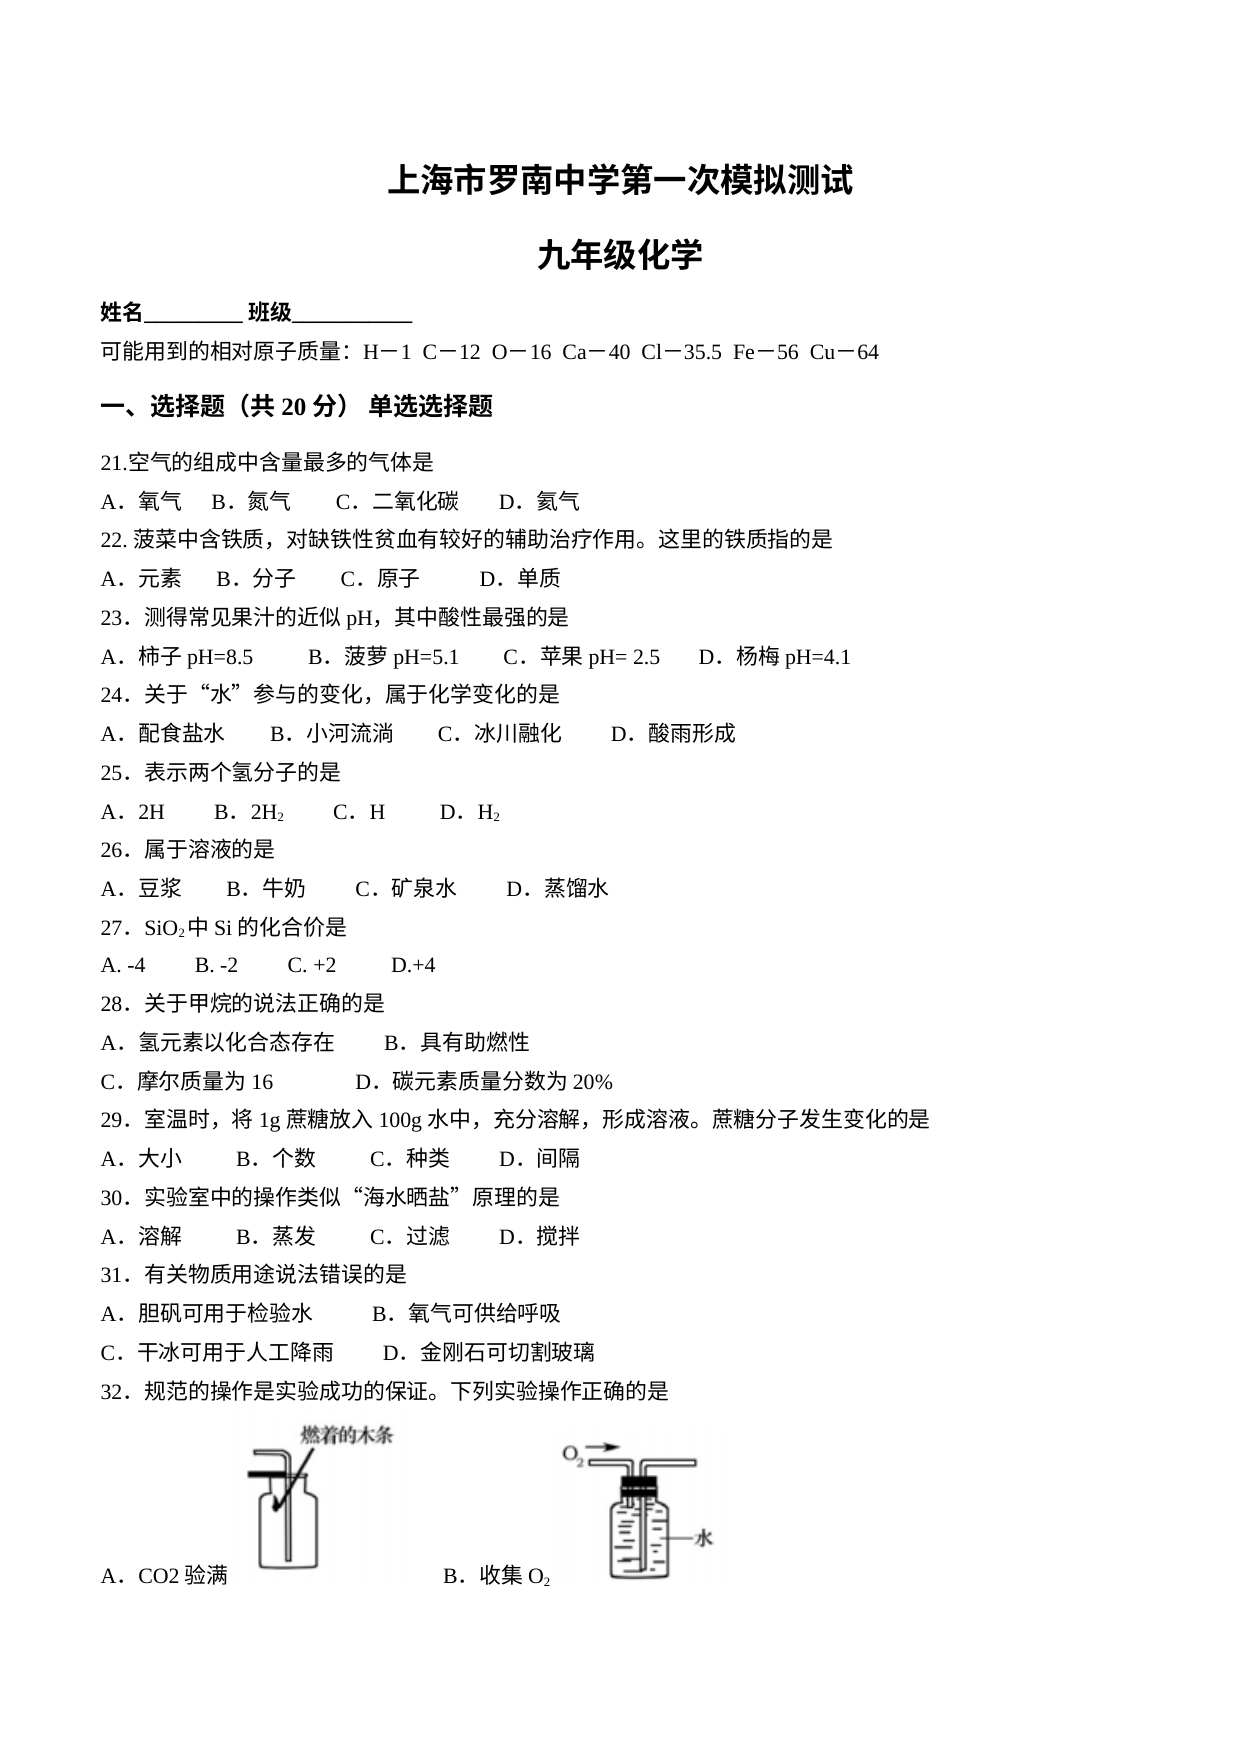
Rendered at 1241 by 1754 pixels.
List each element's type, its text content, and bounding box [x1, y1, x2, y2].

text A．溶解 B．蒸发 C．过滤 D．搅拌 [100, 1218, 1140, 1251]
text 26．属于溶液的是 [100, 832, 1140, 864]
text 九年级化学 [100, 220, 1140, 285]
text 27．SiO2中 Si 的化合价是 [100, 909, 1140, 942]
text A．配食盐水 B．小河流淌 C．冰川融化 D．酸雨形成 [100, 716, 1140, 748]
text A．元素 B．分子 C．原子 D．单质 [100, 561, 1140, 593]
text A．豆浆 B．牛奶 C．矿泉水 D．蒸馏水 [100, 871, 1140, 903]
text 一、选择题（共 20 分） 单选选择题 [100, 372, 1140, 437]
text A．大小 B．个数 C．种类 D．间隔 [100, 1141, 1140, 1173]
picture [553, 1427, 725, 1584]
text 25．表示两个氢分子的是 [100, 754, 1140, 787]
text 23．测得常见果汁的近似 pH，其中酸性最强的是 [100, 599, 1140, 632]
text A．氢元素以化合态存在 B．具有助燃性 [100, 1024, 1140, 1057]
text A．胆矾可用于检验水 B．氧气可供给呼吸 [100, 1296, 1140, 1328]
text 30．实验室中的操作类似“海水晒盐”原理的是 [100, 1179, 1140, 1212]
text A．柿子 pH=8.5 B．菠萝 pH=5.1 C．苹果 pH= 2.5 D．杨梅 pH=4.1 [100, 638, 1140, 671]
text 24．关于“水”参与的变化，属于化学变化的是 [100, 677, 1140, 709]
text C．摩尔质量为 16 D．碳元素质量分数为 20% [100, 1063, 1140, 1096]
text A．2H B．2H2 C．H D．H2 [100, 793, 1140, 826]
text 上海市罗南中学第一次模拟测试 [100, 146, 1140, 211]
text A. -4 B. -2 C. +2 D.+4 [100, 948, 1140, 981]
text 31．有关物质用途说法错误的是 [100, 1257, 1140, 1289]
text 22. 菠菜中含铁质，对缺铁性贫血有较好的辅助治疗作用。这里的铁质指的是 [100, 522, 1140, 554]
text 29．室温时，将 1g 蔗糖放入 100g 水中，充分溶解，形成溶液。蔗糖分子发生变化的是 [100, 1102, 1140, 1134]
text 28．关于甲烷的说法正确的是 [100, 986, 1140, 1018]
text 21.空气的组成中含量最多的气体是 [100, 444, 1140, 477]
text 姓名_________ 班级___________ [100, 295, 1140, 327]
text C．干冰可用于人工降雨 D．金刚石可切割玻璃 [100, 1334, 1140, 1367]
picture [232, 1412, 419, 1584]
text A．氧气 B．氮气 C．二氧化碳 D．氦气 [100, 483, 1140, 516]
text 可能用到的相对原子质量：H－1 C－12 O－16 Ca－40 Cl－35.5 Fe－56 Cu－64 [100, 334, 1140, 366]
text 32．规范的操作是实验成功的保证。下列实验操作正确的是 [100, 1373, 1140, 1406]
